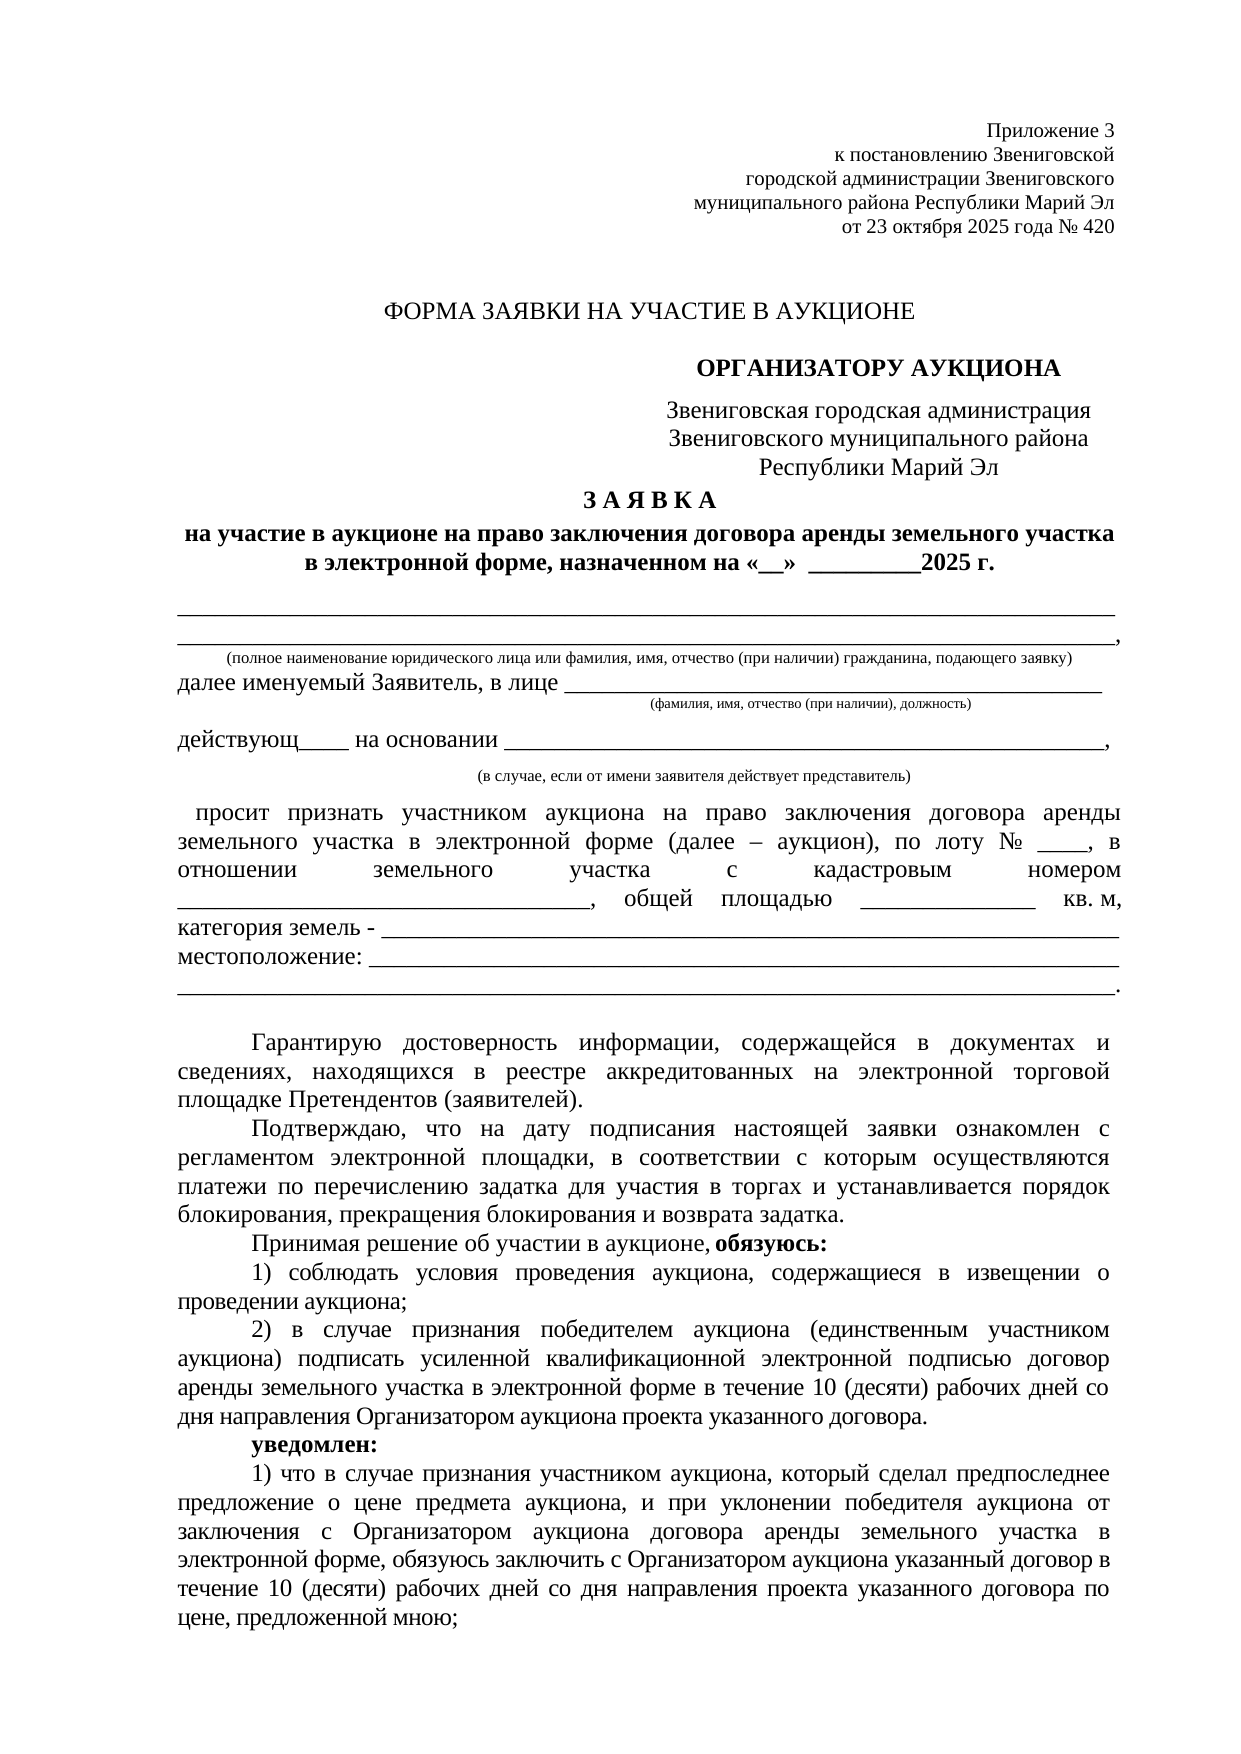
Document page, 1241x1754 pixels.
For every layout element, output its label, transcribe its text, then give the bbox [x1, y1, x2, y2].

text ОРГАНИЗАТОРУ АУКЦИОНА [635, 353, 1122, 382]
text далее именуемый Заявитель, в лице ___________________________________________ [177, 667, 1122, 695]
table_header Приложение 3 к постановлению Звениговской городской администрации Звениговского муниципального района Республики Марий Эл от 23 октября 2025 года № 420 [668, 118, 1126, 238]
text уведомлен: [177, 1429, 1110, 1458]
text Звениговская городская администрация Звениговского муниципального района [635, 395, 1122, 452]
text Гарантирую достоверность информации, содержащейся в документах и сведениях, находящихся в реестре аккредитованных на электронной торговой площадке Претендентов (заявителей). [177, 1027, 1110, 1113]
text (фамилия, имя, отчество (при наличии), должность) [177, 695, 1122, 724]
text местоположение: ____________________________________________________________ [177, 941, 1122, 969]
text Принимая решение об участии в аукционе, обязуюсь: [177, 1228, 1110, 1257]
text З А Я В К А [177, 485, 1122, 514]
text ___________________________________________________________________________. [177, 969, 1122, 998]
text действующ____ на основании ________________________________________________, [177, 724, 1122, 753]
text Республики Марий Эл [635, 452, 1122, 481]
text 1) что в случае признания участником аукциона, который сделал предпоследнее предложение о цене предмета аукциона, и при уклонении победителя аукциона от заключения с Организатором аукциона договора аренды земельного участка в электронной форме, обязуюсь заключить с Организатором аукциона указанный договор в течение 10 (десяти) рабочих дней со дня направления проекта указанного договора по цене, предложенной мною; [177, 1458, 1110, 1631]
text Подтверждаю, что на дату подписания настоящей заявки ознакомлен с регламентом электронной площадки, в соответствии с которым осуществляются платежи по перечислению задатка для участия в торгах и устанавливается порядок блокирования, прекращения блокирования и возврата задатка. [177, 1113, 1110, 1228]
text ______________________________________________________________________________________________________________________________________________________, [177, 590, 1122, 647]
text (в случае, если от имени заявителя действует представитель) [177, 765, 1122, 784]
text 1) соблюдать условия проведения аукциона, содержащиеся в извещении о проведении аукциона; [177, 1257, 1110, 1314]
text на участие в аукционе на право заключения договора аренды земельного участка в электронной форме, назначенном на «__» _________2025 г. [177, 518, 1122, 576]
text (полное наименование юридического лица или фамилия, имя, отчество (при наличии) гражданина, подающего заявку) [177, 647, 1122, 667]
text просит признать участником аукциона на право заключения договора аренды земельного участка в электронной форме (далее – аукцион), по лоту № ____, в отношении земельного участка с кадастровым номером _________________________________, общей площадью ______________ кв. м, категория земель - ___________________________________________________________ [177, 797, 1122, 941]
text ФОРМА ЗАЯВКИ НА УЧАСТИЕ В АУКЦИОНЕ [177, 296, 1122, 325]
text 2) в случае признания победителем аукциона (единственным участником аукциона) подписать усиленной квалификационной электронной подписью договор аренды земельного участка в электронной форме в течение 10 (десяти) рабочих дней со дня направления Организатором аукциона проекта указанного договора. [177, 1314, 1110, 1429]
